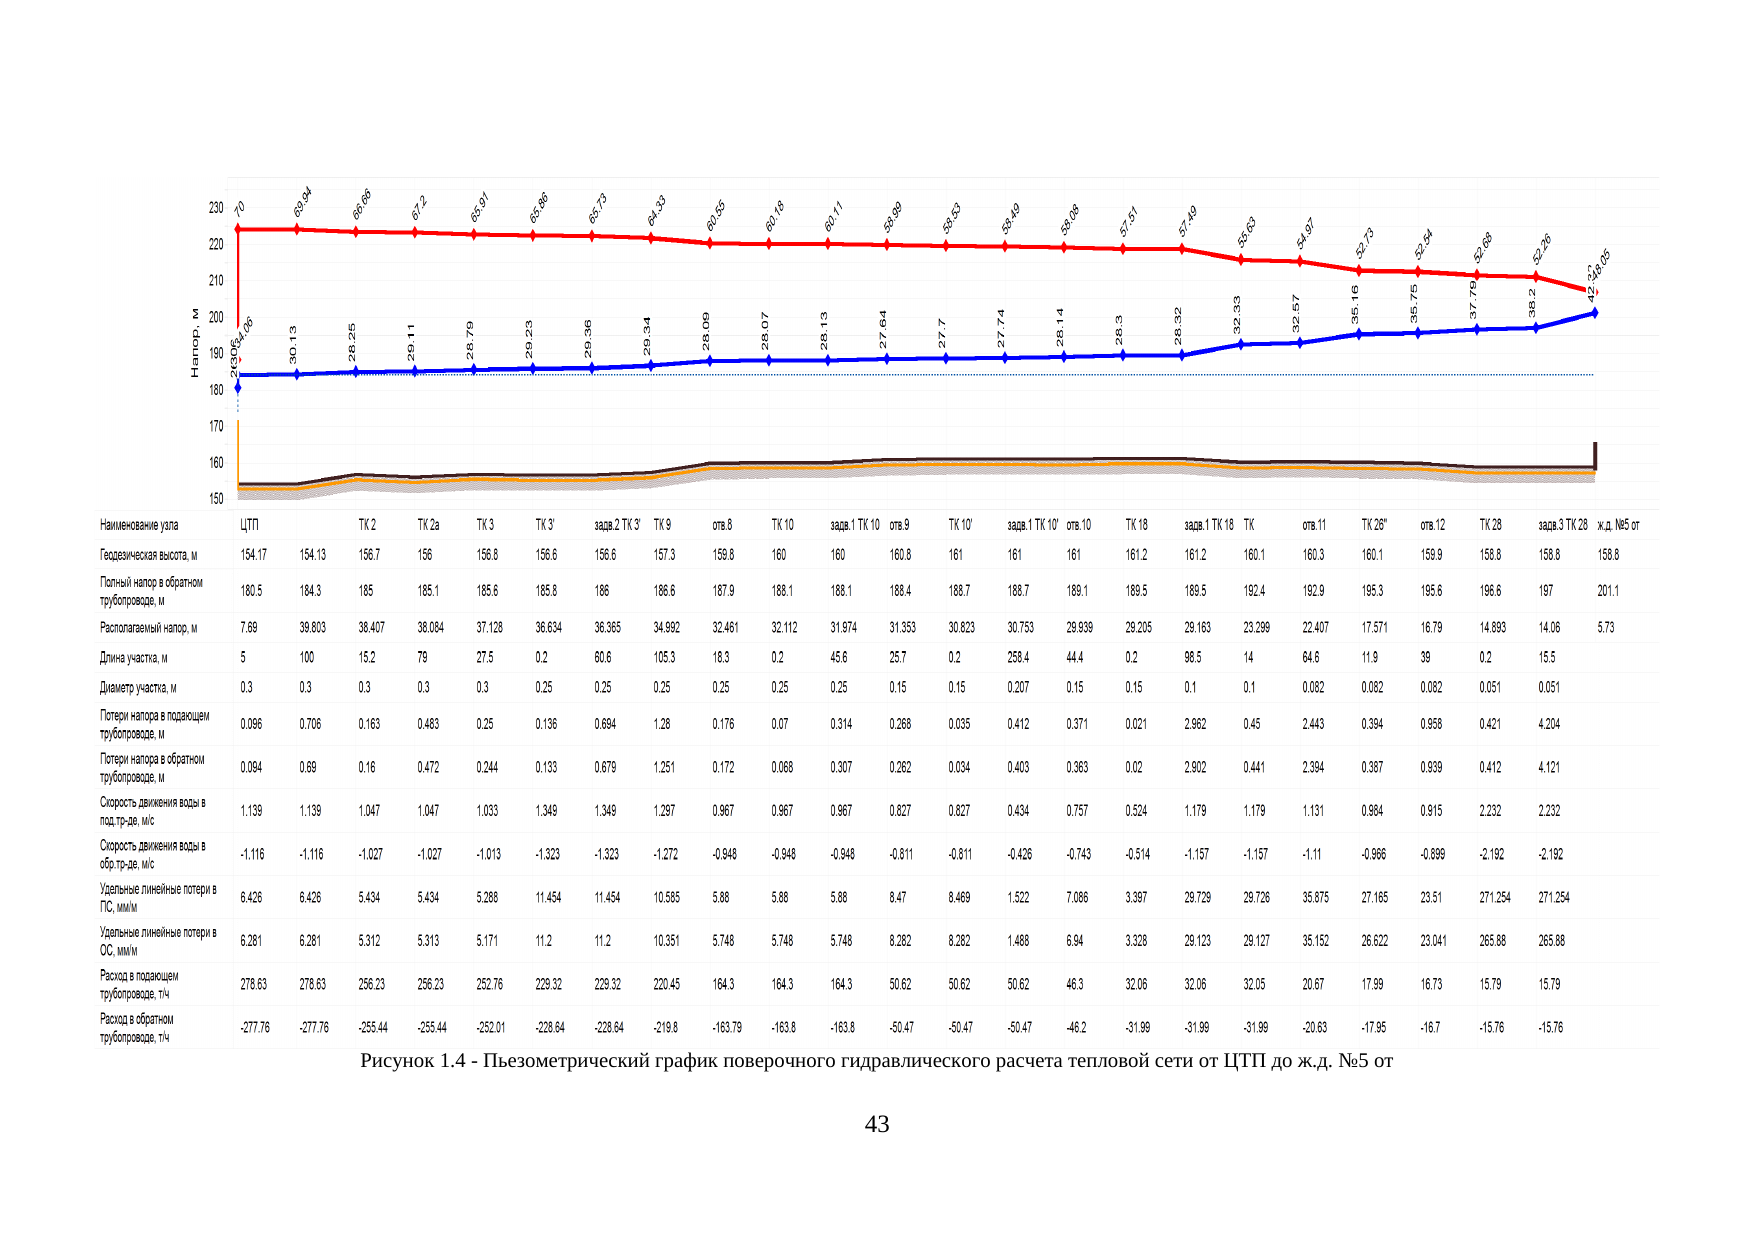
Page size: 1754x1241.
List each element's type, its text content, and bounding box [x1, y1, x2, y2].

text Рисунок . - Пьезометрический график поверочного гидравлического расчета тепловой сети от ЦТП до ж.д. №5 от [89, 1048, 1665, 1072]
picture [94, 177, 1660, 1049]
